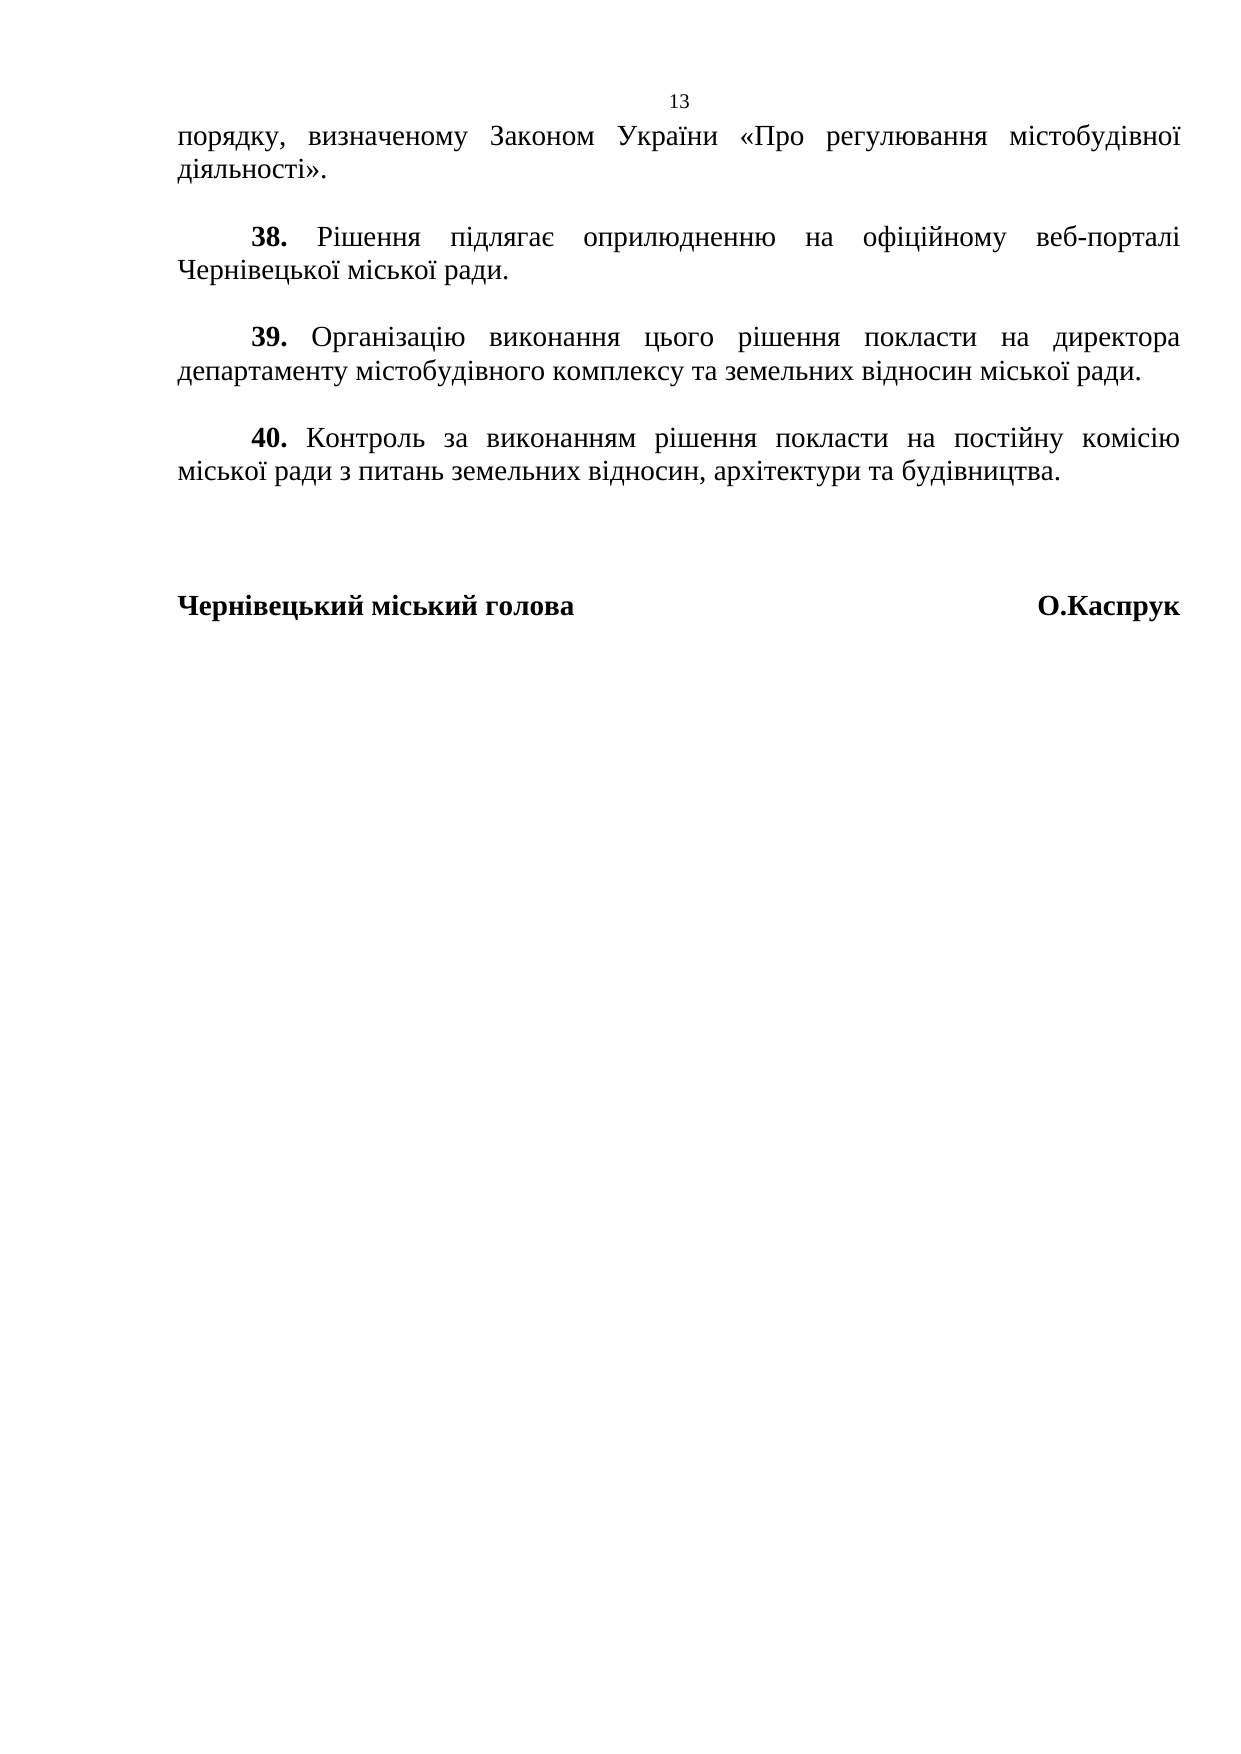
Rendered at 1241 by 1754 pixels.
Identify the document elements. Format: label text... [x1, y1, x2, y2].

text 39. Організацію виконання цього рішення покласти на директора департаменту містобудівного комплексу та земельних відносин міської ради. [177, 319, 1181, 386]
text 38. Рішення підлягає оприлюдненню на офіційному веб-порталі Чернівецької міської ради. [177, 219, 1181, 286]
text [177, 118, 1181, 185]
text Чернівецький міський голова О.Каспрук [177, 588, 1181, 621]
text 40. Контроль за виконанням рішення покласти на постійну комісію міської ради з питань земельних відносин, архітектури та будівництва. [177, 420, 1181, 487]
